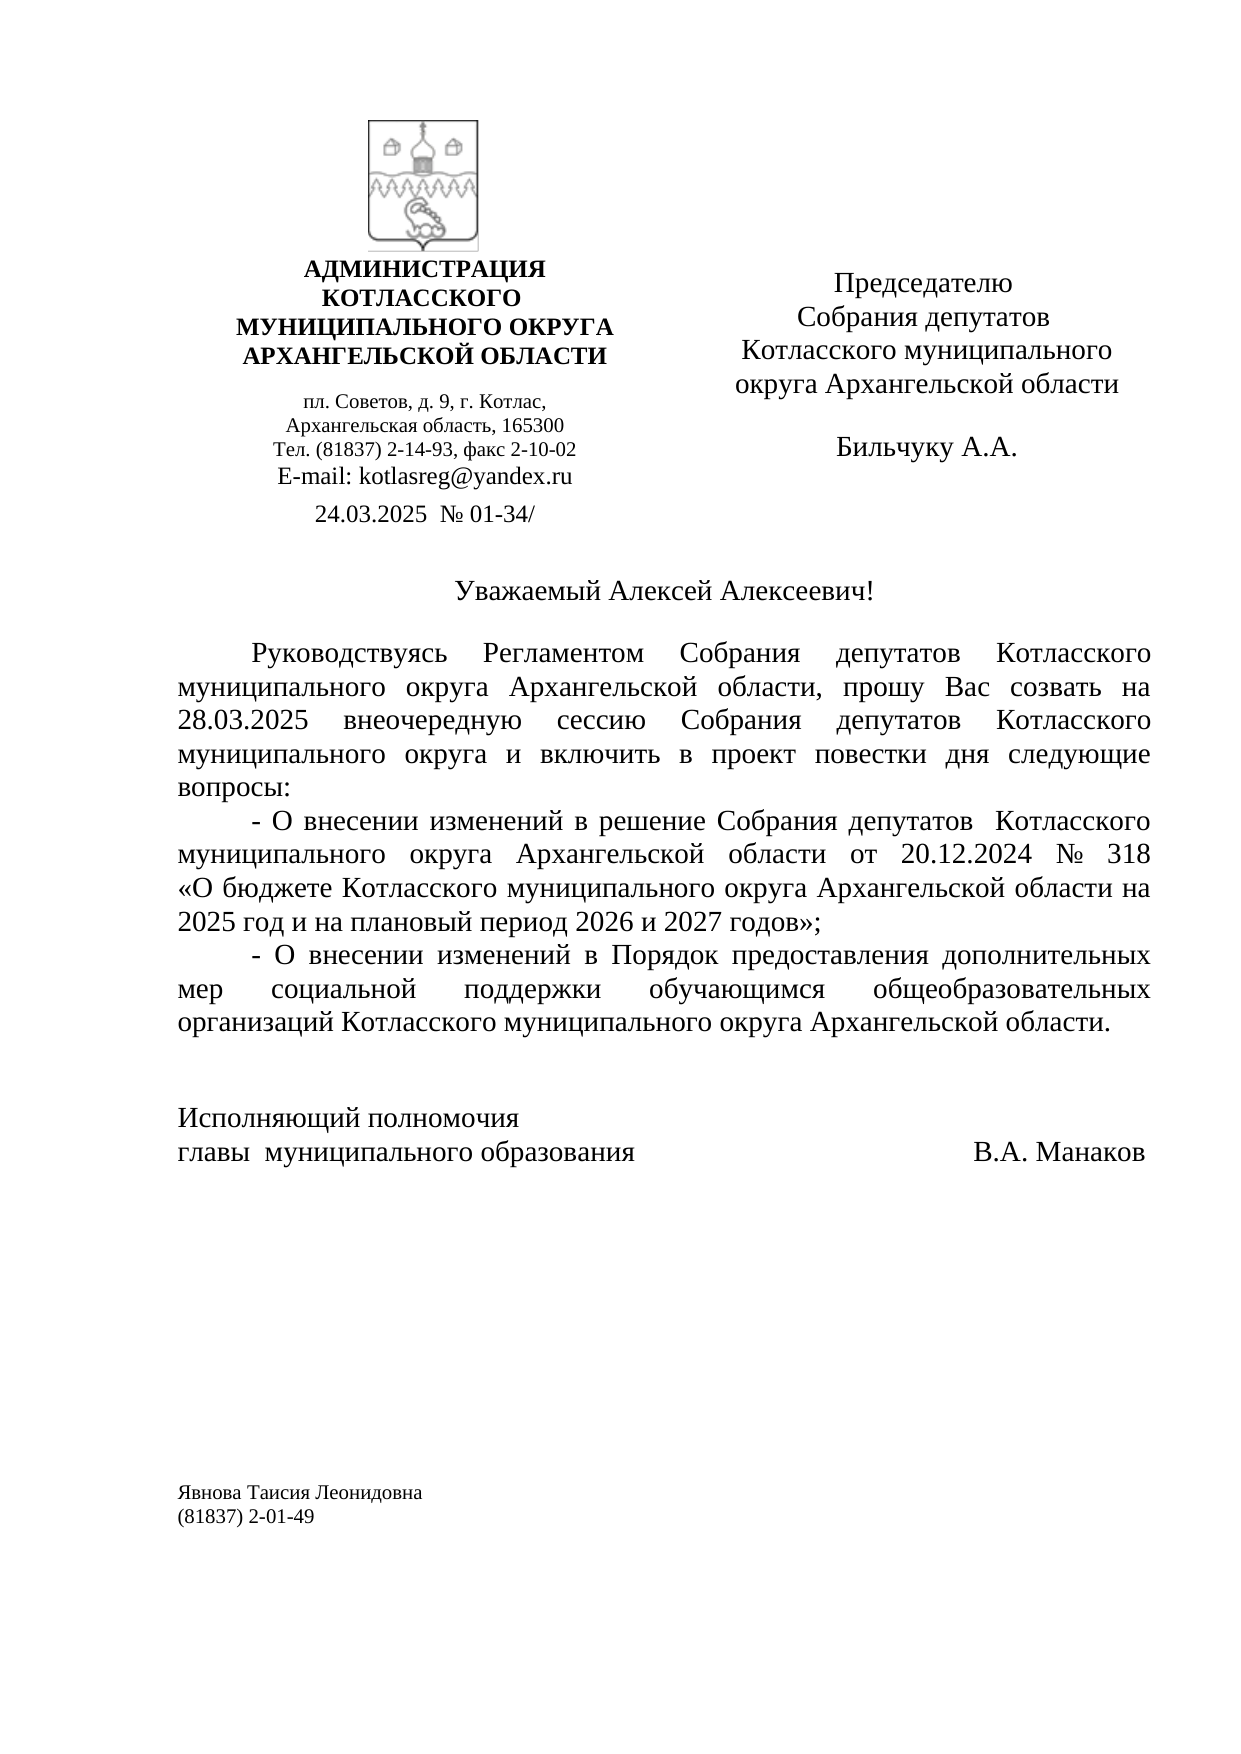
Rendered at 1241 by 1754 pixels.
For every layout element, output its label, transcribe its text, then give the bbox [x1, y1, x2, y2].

table_header АДМИНИСТРАЦИЯ КОТЛАССКОГО МУНИЦИПАЛЬНОГО ОКРУГА АРХАНГЕЛЬСКОЙ ОБЛАСТИ пл. Советов, д. . Котлас, Архангельская область, 165300 Тел. (81837) 2-14-93, факс 2-10-02 E-mail: kotlasreg@yandex.ru 24.03.2025 № 01-34/ [166, 91, 683, 557]
text Председателю Собрания депутатов Котласского муниципального округа Архангельской области [683, 265, 1152, 399]
text Руководствуясь Регламентом Собрания депутатов Котласского муниципального округа Архангельской области, прошу Вас созвать на 28.03.2025 внеочередную сессию Собрания депутатов Котласского муниципального округа и включить в проект повестки дня следующие вопросы: [177, 635, 1152, 803]
text главы муниципального образования В.А. Манаков [177, 1134, 1149, 1167]
text - О внесении изменений в решение Собрания депутатов Котласского муниципального округа Архангельской области от 20.12.2024 № 318 «О бюджете Котласского муниципального округа Архангельской области на 2025 год и на плановый период 2026 и 2027 годов»; [177, 803, 1152, 937]
text Бильчуку А.А. [683, 429, 1152, 462]
text Уважаемый Алексей Алексеевич! [177, 573, 1152, 607]
text Явнова Таисия Леонидовна [177, 1480, 1152, 1504]
text - О внесении изменений в Порядок предоставления дополнительных мер социальной поддержки обучающимся общеобразовательных организаций Котласского муниципального округа Архангельской области. [177, 937, 1152, 1038]
text Исполняющий полномочия [177, 1100, 1152, 1134]
text (81837) 2-01-49 [177, 1504, 1152, 1528]
picture [368, 120, 480, 253]
